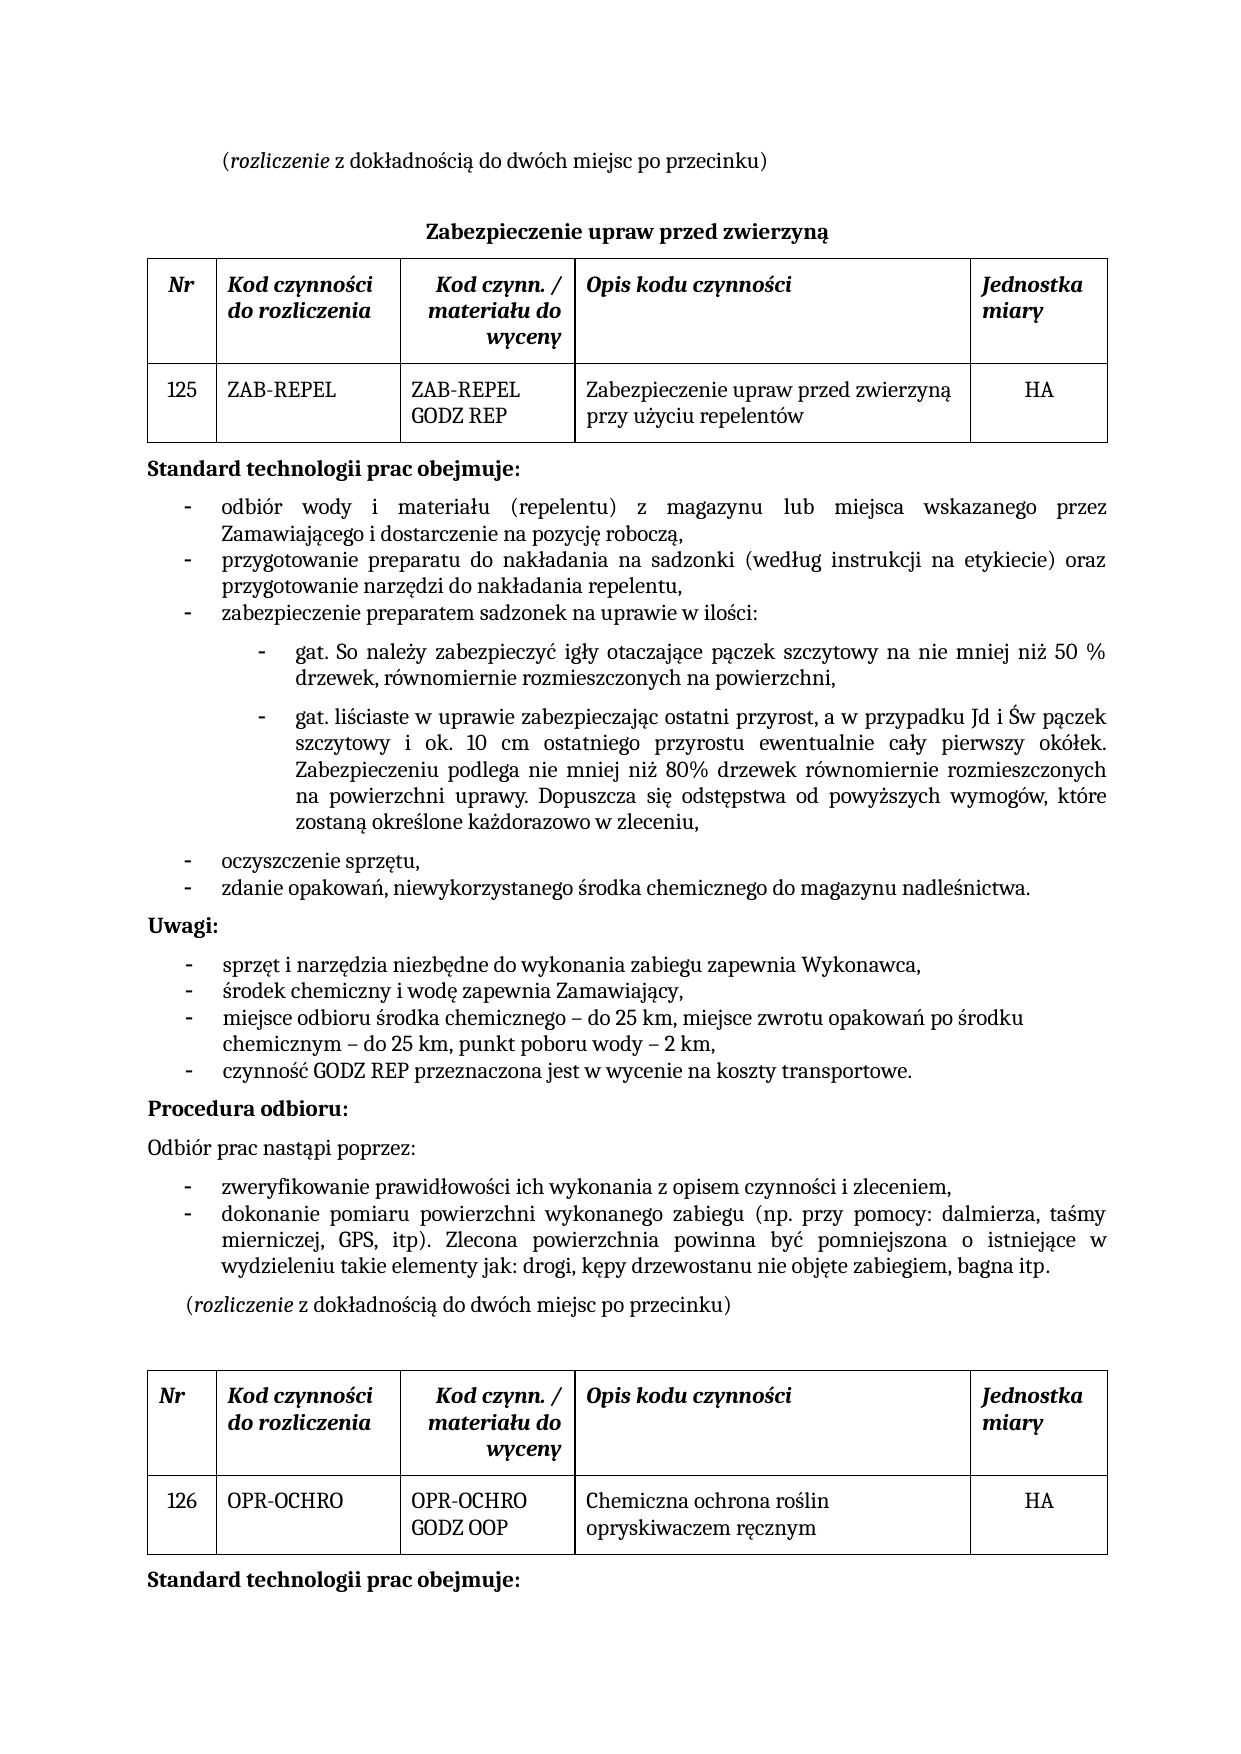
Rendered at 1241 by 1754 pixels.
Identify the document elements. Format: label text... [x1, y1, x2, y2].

text Odbiór prac nastąpi poprzez: [148, 1135, 1107, 1161]
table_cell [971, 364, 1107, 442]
list oczyszczenie sprzętu, [184, 848, 1107, 874]
list zweryfikowanie prawidłowości ich wykonania z opisem czynności i zleceniem, [184, 1174, 1107, 1200]
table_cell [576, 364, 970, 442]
list odbiór wody i materiału (repelentu) z magazynu lub miejsca wskazanego przez Zamawiającego i dostarczenie na pozycję roboczą, [184, 494, 1107, 547]
text (rozliczenie z dokładnością do dwóch miejsc po przecinku) [148, 148, 1107, 174]
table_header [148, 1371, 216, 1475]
list miejsce odbioru środka chemicznego – do 25 km, miejsce zwrotu opakowań po środku chemicznym – do 25 km, punkt poboru wody – 2 km, [185, 1005, 1107, 1057]
text Standard technologii prac obejmuje: [148, 455, 1107, 482]
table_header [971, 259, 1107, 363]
list zdanie opakowań, niewykorzystanego środka chemicznego do magazynu nadleśnictwa. [184, 874, 1107, 901]
text Uwagi: [148, 913, 1107, 939]
text Procedura odbioru: [148, 1096, 1107, 1123]
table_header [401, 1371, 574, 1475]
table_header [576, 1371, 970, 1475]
text Standard technologii prac obejmuje: [148, 1567, 1107, 1593]
list zabezpieczenie preparatem sadzonek na uprawie w ilości: [184, 599, 1107, 626]
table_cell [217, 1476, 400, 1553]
list sprzęt i narzędzia niezbędne do wykonania zabiegu zapewnia Wykonawca, [185, 952, 1107, 978]
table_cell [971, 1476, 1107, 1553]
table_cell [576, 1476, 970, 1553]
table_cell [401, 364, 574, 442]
list czynność GODZ REP przeznaczona jest w wycenie na koszty transportowe. [185, 1057, 1107, 1084]
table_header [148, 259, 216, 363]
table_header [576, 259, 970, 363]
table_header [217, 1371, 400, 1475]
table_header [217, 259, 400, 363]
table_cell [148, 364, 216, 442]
list przygotowanie preparatu do nakładania na sadzonki (według instrukcji na etykiecie) oraz przygotowanie narzędzi do nakładania repelentu, [184, 547, 1107, 599]
text (rozliczenie z dokładnością do dwóch miejsc po przecinku) [148, 1292, 1107, 1318]
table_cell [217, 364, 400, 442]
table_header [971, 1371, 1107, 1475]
list środek chemiczny i wodę zapewnia Zamawiający, [185, 978, 1107, 1005]
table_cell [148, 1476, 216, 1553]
list gat. liściaste w uprawie zabezpieczając ostatni przyrost, a w przypadku Jd i Św pączek szczytowy i ok. 10 cm ostatniego przyrostu ewentualnie cały pierwszy okółek. Zabezpieczeniu podlega nie mniej niż 80% drzewek równomiernie rozmieszczonych na powierzchni uprawy. Dopuszcza się odstępstwa od powyższych wymogów, które zostaną określone każdorazowo w zleceniu, [258, 704, 1107, 835]
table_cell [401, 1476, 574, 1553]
text Zabezpieczenie upraw przed zwierzyną [148, 219, 1107, 245]
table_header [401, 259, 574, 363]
list gat. So należy zabezpieczyć igły otaczające pączek szczytowy na nie mniej niż 50 % drzewek, równomiernie rozmieszczonych na powierzchni, [258, 638, 1107, 691]
list dokonanie pomiaru powierzchni wykonanego zabiegu (np. przy pomocy: dalmierza, taśmy mierniczej, GPS, itp). Zlecona powierzchnia powinna być pomniejszona o istniejące w wydzieleniu takie elementy jak: drogi, kępy drzewostanu nie objęte zabiegiem, bagna itp. [184, 1200, 1107, 1279]
